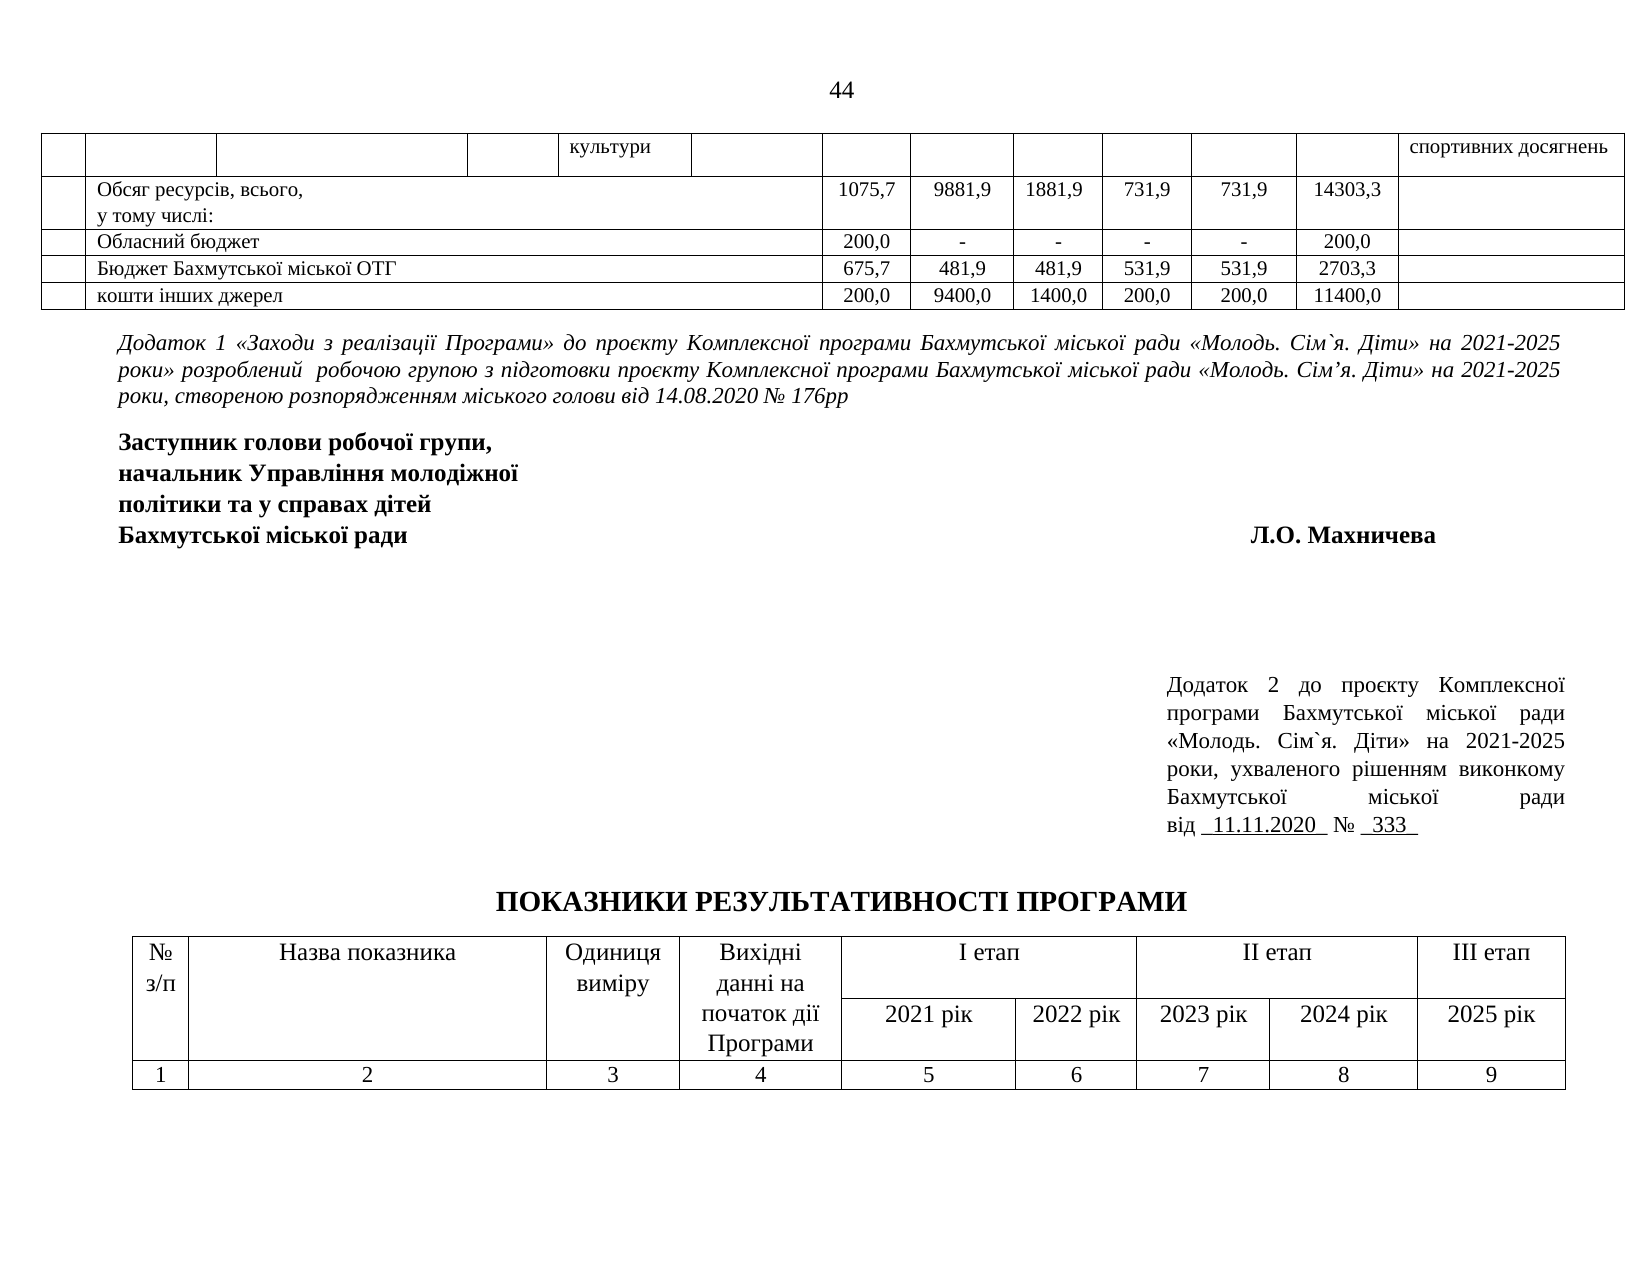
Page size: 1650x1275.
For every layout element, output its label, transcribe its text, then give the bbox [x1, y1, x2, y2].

table_cell 200,0 [823, 283, 910, 309]
table_cell 6 [1016, 1061, 1136, 1089]
table_cell 2024 рік [1270, 999, 1417, 1060]
table_header Вихідні данні на початок дії Програми [680, 937, 841, 1060]
table_cell - [1014, 230, 1102, 255]
table_header Одиниця виміру [547, 937, 679, 1060]
text Заступник голови робочої групи, [118, 427, 1565, 456]
table_cell 1 [133, 1061, 188, 1089]
table_cell 9400,0 [911, 283, 1013, 309]
table_cell [1014, 134, 1102, 176]
text Додаток 1 «Заходи з реалізації Програми» до проєкту Комплексної програми Бахмутської міської ради «Молодь. Сім`я. Діти» на 2021-2025 роки» розроблений робочою групою з підготовки проєкту Комплексної програми Бахмутської міської ради «Молодь. Сім’я. Діти» на 2021-2025 роки, створеною розпорядженням міського голови від 14.08.2020 № 176рр [118, 329, 1565, 408]
table_cell 2703,3 [1297, 256, 1398, 282]
table_cell 14303,3 [1297, 177, 1398, 228]
table_cell [1399, 256, 1624, 282]
table_cell 1075,7 [823, 177, 910, 228]
table_cell 481,9 [911, 256, 1013, 282]
table_cell 531,9 [1192, 256, 1296, 282]
table_cell [1399, 283, 1624, 309]
table_cell 2 [189, 1061, 546, 1089]
table_cell 200,0 [1297, 230, 1398, 255]
text ПОКАЗНИКИ РЕЗУЛЬТАТИВНОСТІ ПРОГРАМИ [118, 884, 1565, 918]
table_cell 2025 рік [1418, 999, 1565, 1060]
table_header I етап [842, 937, 1136, 998]
table_cell [1297, 134, 1398, 176]
table_cell 1881,9 [1014, 177, 1102, 228]
table_cell кошти інших джерел [86, 283, 822, 309]
table_cell 1400,0 [1014, 283, 1102, 309]
table_cell 5 [842, 1061, 1015, 1089]
table_cell 2021 рік [842, 999, 1015, 1060]
table_cell [1399, 177, 1624, 228]
table_cell 9881,9 [911, 177, 1013, 228]
table_header № з/п [133, 937, 188, 1060]
text Додаток 2 до проєкту Комплексної програми Бахмутської міської ради «Молодь. Сім`я. Діти» на 2021-2025 роки, ухваленого рішенням виконкому Бахмутської міської ради від _11.11.2020_ № _333_ [1167, 671, 1565, 838]
table_cell [1103, 134, 1191, 176]
text начальник Управління молодіжної [118, 458, 1565, 487]
table_header IІІ етап [1418, 937, 1565, 998]
table_cell 731,9 [1192, 177, 1296, 228]
table_cell 200,0 [1103, 283, 1191, 309]
table_cell [42, 283, 85, 309]
table_cell - [1192, 230, 1296, 255]
table_cell 675,7 [823, 256, 910, 282]
table_cell 531,9 [1103, 256, 1191, 282]
text політики та у справах дітей [118, 489, 1565, 518]
table_cell 7 [1137, 1061, 1269, 1089]
table_cell 731,9 [1103, 177, 1191, 228]
table_cell 200,0 [823, 230, 910, 255]
table_cell - [1103, 230, 1191, 255]
table_cell 8 [1270, 1061, 1417, 1089]
table_cell 9 [1418, 1061, 1565, 1089]
table_cell [1399, 230, 1624, 255]
table_cell [42, 230, 85, 255]
table_cell 11400,0 [1297, 283, 1398, 309]
table_cell Обсяг ресурсів, всього, у тому числі: [86, 177, 822, 228]
table_cell 481,9 [1014, 256, 1102, 282]
table_cell Бюджет Бахмутської міської ОТГ [86, 256, 822, 282]
table_cell 2023 рік [1137, 999, 1269, 1060]
table_cell [42, 177, 85, 228]
table_cell [42, 256, 85, 282]
table_header Назва показника [189, 937, 546, 1060]
table_header ІI етап [1137, 937, 1417, 998]
table_cell [823, 134, 910, 176]
table_cell [1192, 134, 1296, 176]
table_cell 200,0 [1192, 283, 1296, 309]
table_cell 3 [547, 1061, 679, 1089]
table_cell [911, 134, 1013, 176]
text Бахмутської міської ради Л.О. Махничева [118, 520, 1565, 548]
table_cell Обласний бюджет [86, 230, 822, 255]
table_cell - [911, 230, 1013, 255]
table_cell 2022 рік [1016, 999, 1136, 1060]
table_cell 4 [680, 1061, 841, 1089]
